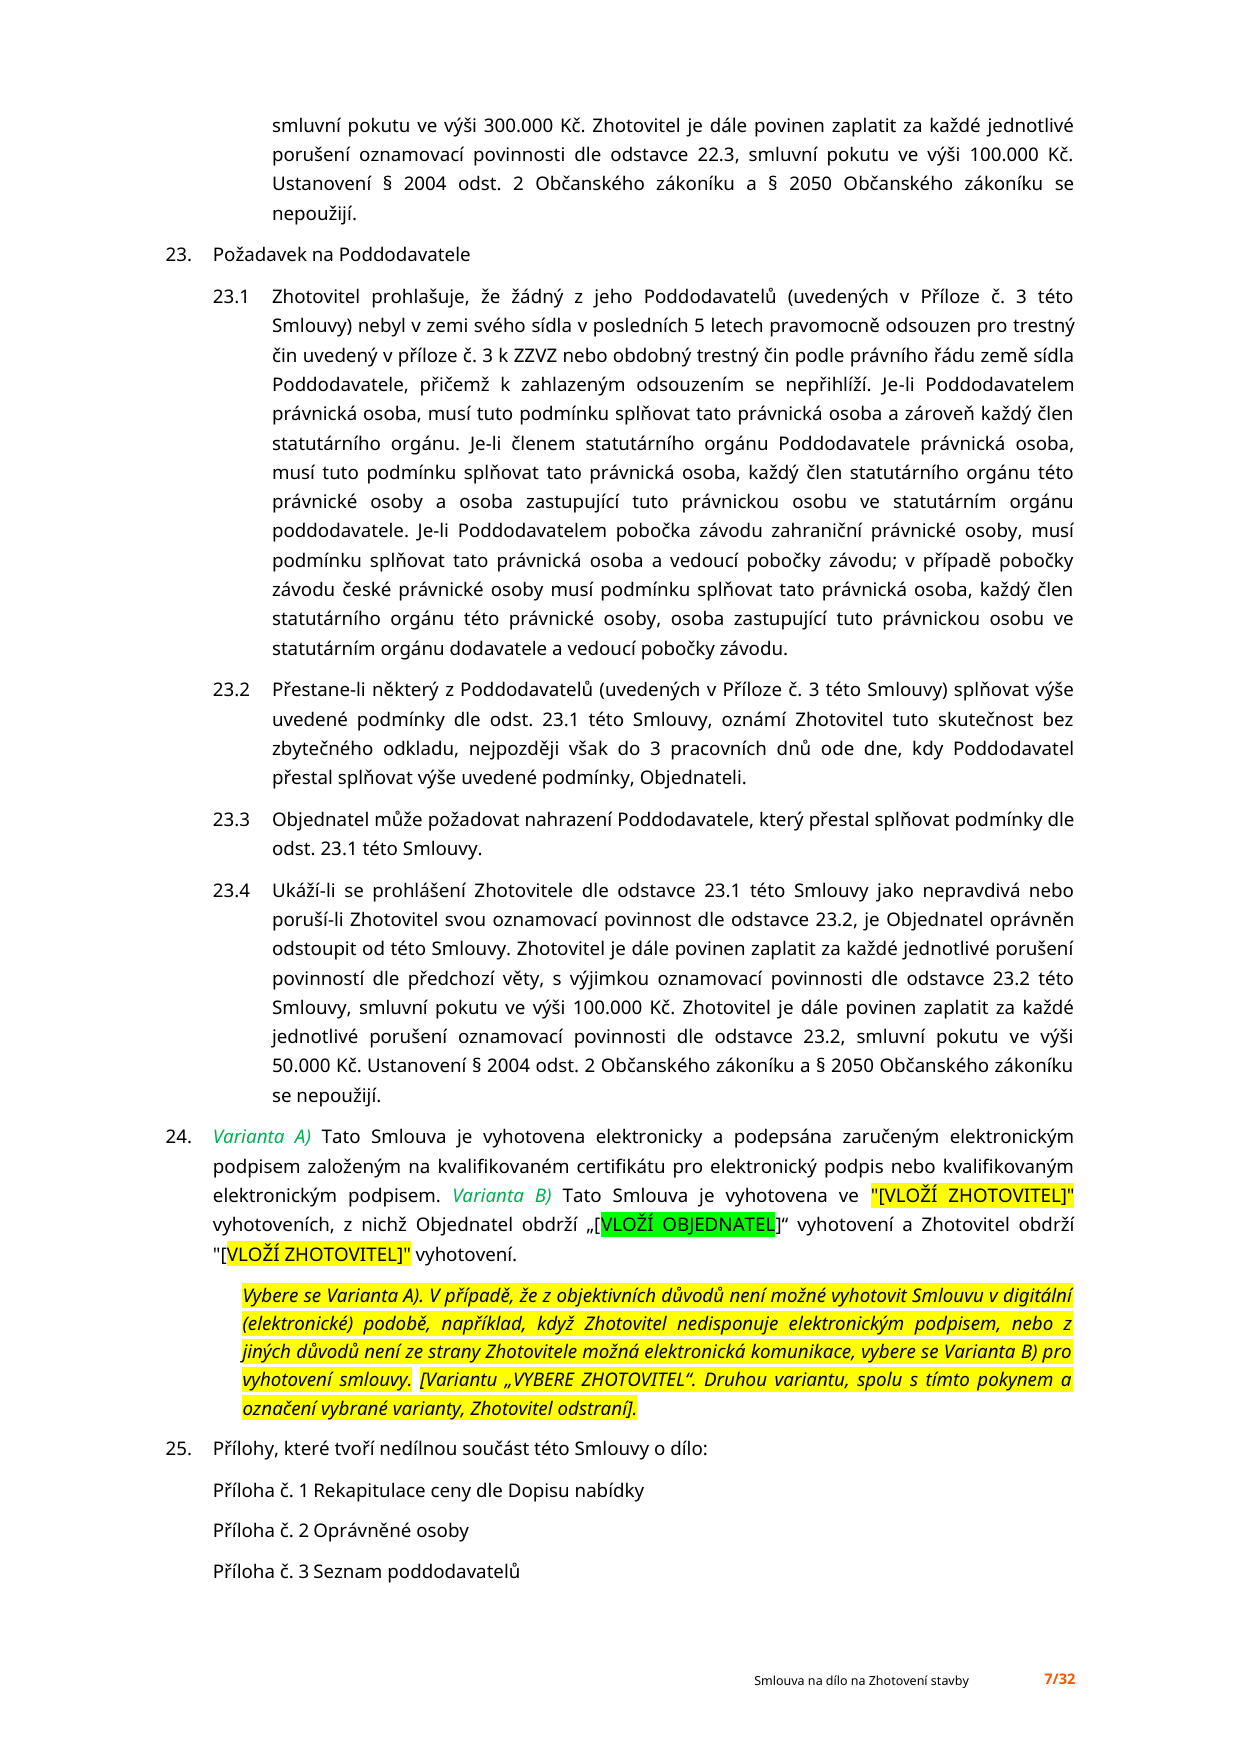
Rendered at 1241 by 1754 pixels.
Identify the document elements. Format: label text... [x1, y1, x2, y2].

text Přestane-li některý z Poddodavatelů (uvedených v Příloze č. 3 této Smlouvy) splňovat výše uvedené podmínky dle odst. 23.1 této Smlouvy, oznámí Zhotovitel tuto skutečnost bez zbytečného odkladu, nejpozději však do 3 pracovních dnů ode dne, kdy Poddodavatel přestal splňovat výše uvedené podmínky, Objednateli. [213, 677, 1075, 790]
text Příloha č. 2 Oprávněné osoby [213, 1518, 1075, 1543]
text Objednatel může požadovat nahrazení Poddodavatele, který přestal splňovat podmínky dle odst. 23.1 této Smlouvy. [213, 806, 1075, 861]
list Varianta A) Tato Smlouva je vyhotovena elektronicky a podepsána zaručeným elektronickým podpisem založeným na kvalifikovaném certifikátu pro elektronický podpis nebo kvalifikovaným elektronickým podpisem. Varianta B) Tato Smlouva je vyhotovena ve "[VLOŽÍ ZHOTOVITEL]" vyhotoveních, z nichž Objednatel obdrží „[VLOŽÍ OBJEDNATEL]“ vyhotovení a Zhotovitel obdrží "[VLOŽÍ ZHOTOVITEL]" vyhotovení. [165, 1124, 1075, 1266]
text Příloha č. 1 Rekapitulace ceny dle Dopisu nabídky [213, 1477, 1075, 1503]
text Požadavek na Poddodavatele [165, 242, 1075, 267]
text Příloha č. 3 Seznam poddodavatelů [213, 1558, 1075, 1584]
list Vybere se Varianta A). V případě, že z objektivních důvodů není možné vyhotovit Smlouvu v digitální (elektronické) podobě, například, když Zhotovitel nedisponuje elektronickým podpisem, nebo z jiných důvodů není ze strany Zhotovitele možná elektronická komunikace, vybere se Varianta B) pro vyhotovení smlouvy. [Variantu „VYBERE ZHOTOVITEL“. Druhou variantu, spolu s tímto pokynem a označení vybrané varianty, Zhotovitel odstraní]. [242, 1283, 1075, 1420]
text Přílohy, které tvoří nedílnou součást této Smlouvy o dílo: [165, 1435, 1075, 1461]
text Zhotovitel prohlašuje, že žádný z jeho Poddodavatelů (uvedených v Příloze č. 3 této Smlouvy) nebyl v zemi svého sídla v posledních 5 letech pravomocně odsouzen pro trestný čin uvedený v příloze č. 3 k ZZVZ nebo obdobný trestný čin podle právního řádu země sídla Poddodavatele, přičemž k zahlazeným odsouzením se nepřihlíží. Je-li Poddodavatelem právnická osoba, musí tuto podmínku splňovat tato právnická osoba a zároveň každý člen statutárního orgánu. Je-li členem statutárního orgánu Poddodavatele právnická osoba, musí tuto podmínku splňovat tato právnická osoba, každý člen statutárního orgánu této právnické osoby a osoba zastupující tuto právnickou osobu ve statutárním orgánu poddodavatele. Je-li Poddodavatelem pobočka závodu zahraniční právnické osoby, musí podmínku splňovat tato právnická osoba a vedoucí pobočky závodu; v případě pobočky závodu české právnické osoby musí podmínku splňovat tato právnická osoba, každý člen statutárního orgánu této právnické osoby, osoba zastupující tuto právnickou osobu ve statutárním orgánu dodavatele a vedoucí pobočky závodu. [213, 283, 1075, 660]
text Ukáží-li se prohlášení Zhotovitele dle odstavce 23.1 této Smlouvy jako nepravdivá nebo poruší-li Zhotovitel svou oznamovací povinnost dle odstavce 23.2, je Objednatel oprávněn odstoupit od této Smlouvy. Zhotovitel je dále povinen zaplatit za každé jednotlivé porušení povinností dle předchozí věty, s výjimkou oznamovací povinnosti dle odstavce 23.2 této Smlouvy, smluvní pokutu ve výši 100.000 Kč. Zhotovitel je dále povinen zaplatit za každé jednotlivé porušení oznamovací povinnosti dle odstavce 23.2, smluvní pokutu ve výši 50.000 Kč. Ustanovení § 2004 odst. 2 Občanského zákoníku a § 2050 Občanského zákoníku se nepoužijí. [213, 877, 1075, 1108]
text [213, 112, 1075, 226]
